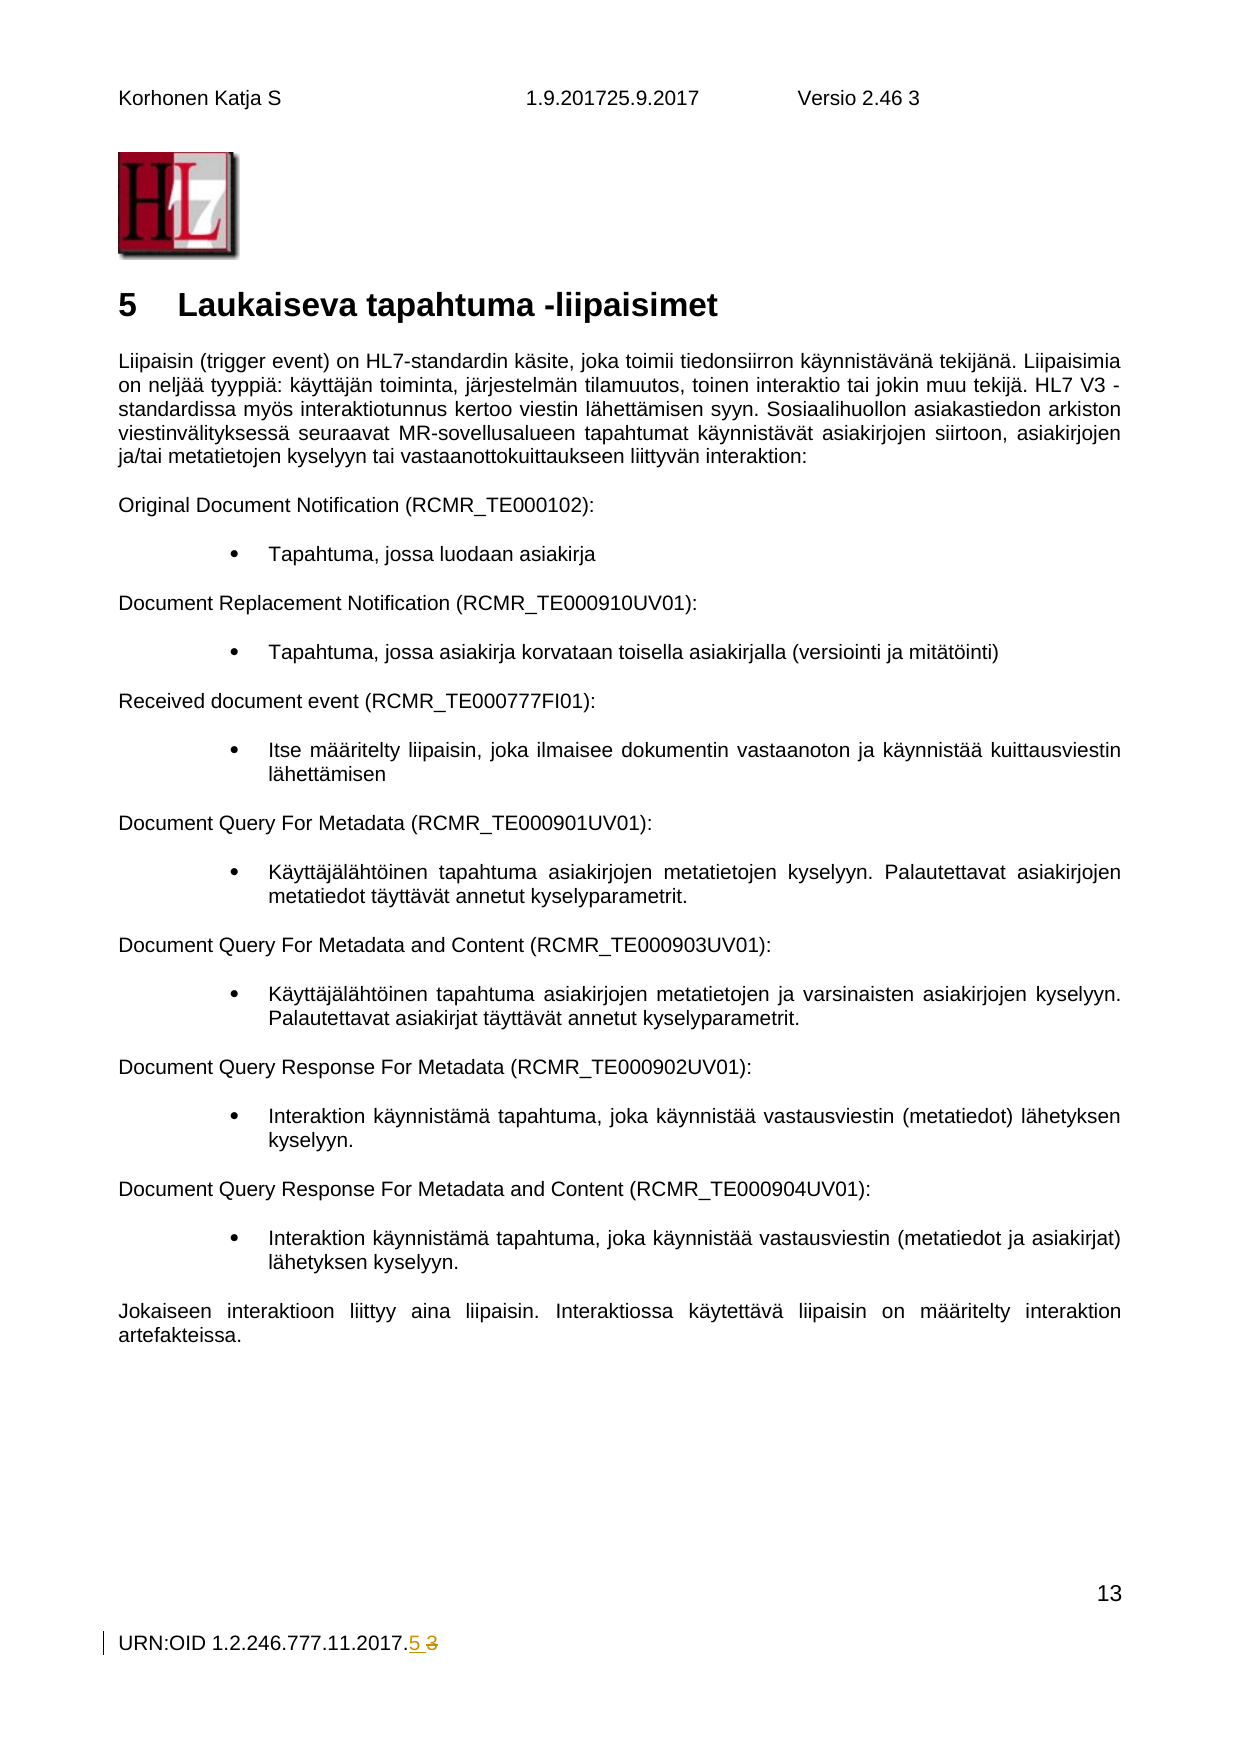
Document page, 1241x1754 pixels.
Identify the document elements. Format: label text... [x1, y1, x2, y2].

list Document Query Response For Metadata (RCMR_TE000902UV01): [118, 1055, 1122, 1079]
list Tapahtuma, jossa luodaan asiakirja [231, 542, 1122, 566]
list Käyttäjälähtöinen tapahtuma asiakirjojen metatietojen kyselyyn. Palautettavat asiakirjojen metatiedot täyttävät annetut kyselyparametrit. [231, 860, 1122, 908]
list Received document event (RCMR_TE000777FI01): [118, 689, 1122, 713]
subtitle Laukaiseva tapahtuma -liipaisimet [118, 285, 1122, 323]
list Document Query For Metadata (RCMR_TE000901UV01): [118, 811, 1122, 835]
list Käyttäjälähtöinen tapahtuma asiakirjojen metatietojen ja varsinaisten asiakirjojen kyselyyn. Palautettavat asiakirjat täyttävät annetut kyselyparametrit. [231, 982, 1122, 1030]
list Document Query For Metadata and Content (RCMR_TE000903UV01): [118, 933, 1122, 957]
list Original Document Notification (RCMR_TE000102): [118, 493, 1122, 517]
list Document Replacement Notification (RCMR_TE000910UV01): [118, 591, 1122, 615]
list Interaktion käynnistämä tapahtuma, joka käynnistää vastausviestin (metatiedot ja asiakirjat) lähetyksen kyselyyn. [231, 1226, 1122, 1274]
picture [118, 152, 241, 260]
text Liipaisin (trigger event) on HL7-standardin käsite, joka toimii tiedonsiirron käynnistävänä tekijänä. Liipaisimia on neljää tyyppiä: käyttäjän toiminta, järjestelmän tilamuutos, toinen interaktio tai jokin muu tekijä. HL7 V3 -standardissa myös interaktiotunnus kertoo viestin lähettämisen syyn. Sosiaalihuollon asiakastiedon arkiston viestinvälityksessä seuraavat MR-sovellusalueen tapahtumat käynnistävät asiakirjojen siirtoon, asiakirjojen ja/tai metatietojen kyselyyn tai vastaanottokuittaukseen liittyvän interaktion: [118, 348, 1122, 468]
list Itse määritelty liipaisin, joka ilmaisee dokumentin vastaanoton ja käynnistää kuittausviestin lähettämisen [231, 738, 1122, 786]
list Interaktion käynnistämä tapahtuma, joka käynnistää vastausviestin (metatiedot) lähetyksen kyselyyn. [231, 1104, 1122, 1152]
list Tapahtuma, jossa asiakirja korvataan toisella asiakirjalla (versiointi ja mitätöinti) [231, 640, 1122, 664]
list Document Query Response For Metadata and Content (RCMR_TE000904UV01): [118, 1177, 1122, 1201]
text Jokaiseen interaktioon liittyy aina liipaisin. Interaktiossa käytettävä liipaisin on määritelty interaktion artefakteissa. [118, 1299, 1122, 1347]
